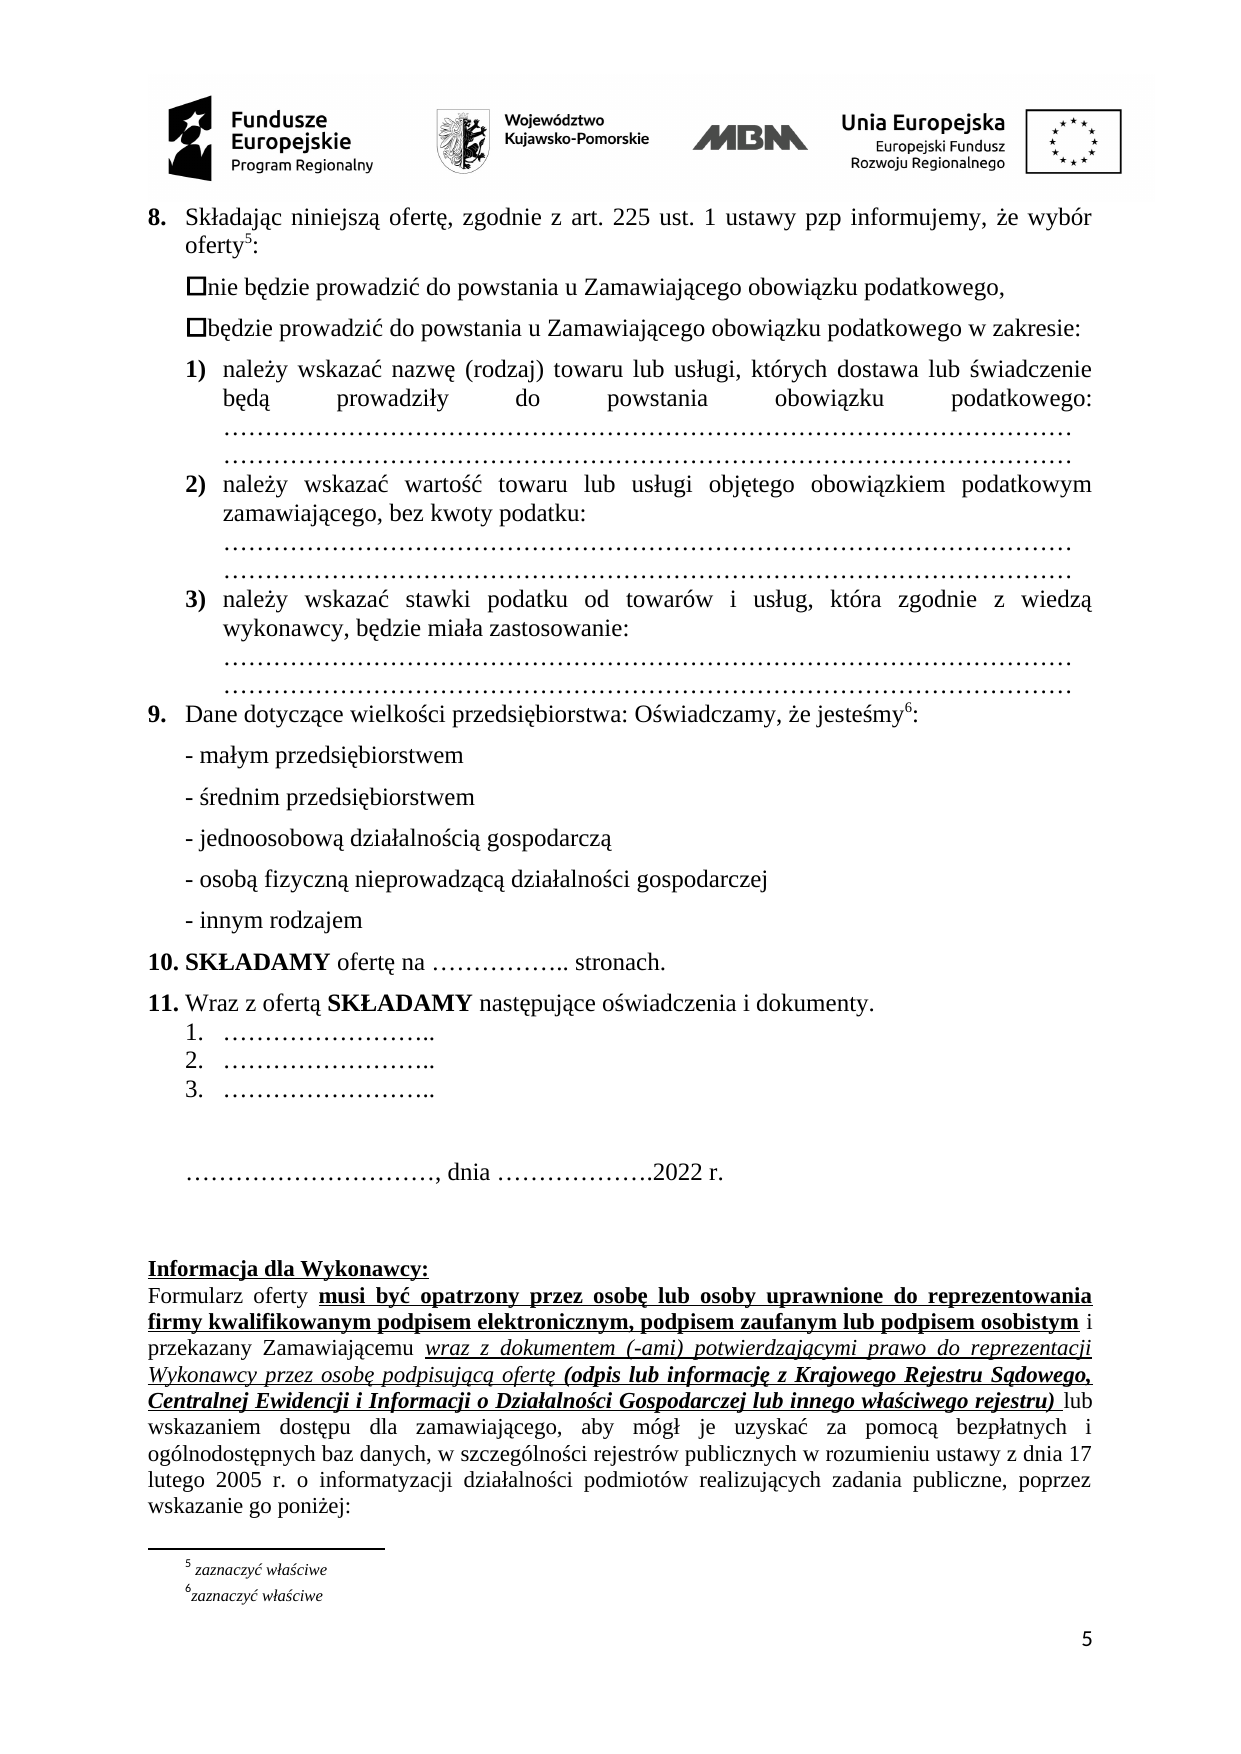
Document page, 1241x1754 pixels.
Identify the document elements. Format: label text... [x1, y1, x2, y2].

text Formularz oferty musi być opatrzony przez osobę lub osoby uprawnione do reprezentowania firmy kwalifikowanym podpisem elektronicznym, podpisem zaufanym lub podpisem osobistym i przekazany Zamawiającemu wraz z dokumentem (-ami) potwierdzającymi prawo do reprezentacji Wykonawcy przez osobę podpisującą ofertę (odpis lub informację z Krajowego Rejestru Sądowego, Centralnej Ewidencji i Informacji o Działalności Gospodarczej lub innego właściwego rejestru) lub wskazaniem dostępu dla zamawiającego, aby mógł je uzyskać za pomocą bezpłatnych i ogólnodostępnych baz danych, w szczególności rejestrów publicznych w rozumieniu ustawy z dnia 17 lutego 2005 r. o informatyzacji działalności podmiotów realizujących zadania publiczne, poprzez wskazanie go poniżej: [148, 1282, 1093, 1384]
text Informacja dla Wykonawcy: [148, 1255, 1093, 1282]
list - małym przedsiębiorstwem [185, 740, 1093, 769]
text Formularz oferty musi być opatrzony przez osobę lub osoby uprawnione do reprezentowania firmy kwalifikowanym podpisem elektronicznym, podpisem zaufanym lub podpisem osobistym i przekazany Zamawiającemu wraz z dokumentem (-ami) potwierdzającymi prawo do reprezentacji Wykonawcy przez osobę podpisującą ofertę (odpis lub informację z Krajowego Rejestru Sądowego, Centralnej Ewidencji i Informacji o Działalności Gospodarczej lub innego właściwego rejestru) lub wskazaniem dostępu dla zamawiającego, aby mógł je uzyskać za pomocą bezpłatnych i ogólnodostępnych baz danych, w szczególności rejestrów publicznych w rozumieniu ustawy z dnia 17 lutego 2005 r. o informatyzacji działalności podmiotów realizujących zadania publiczne, poprzez wskazanie go poniżej: [148, 1385, 1093, 1519]
list - średnim przedsiębiorstwem [185, 782, 1093, 810]
list SKŁADAMY ofertę na …………….. stronach. [148, 947, 1093, 975]
list …………………………………………………………………………………………………………………………………………………………………………………… [223, 642, 1093, 699]
list - innym rodzajem [185, 905, 1093, 934]
picture [147, 74, 1156, 202]
list …………………….. [185, 1017, 1093, 1045]
text …………………………, dnia ……………….2022 r. [148, 1157, 1093, 1185]
list Wraz z ofertą SKŁADAMY następujące oświadczenia i dokumenty. [148, 988, 1093, 1017]
list …………………….. [185, 1074, 1093, 1103]
list …………………………………………………………………………………………………………………………………………………………………………………… [223, 527, 1093, 584]
text nie będzie prowadzić do powstania u Zamawiającego obowiązku podatkowego, [185, 272, 1093, 300]
list - osobą fizyczną nieprowadzącą działalności gospodarczej [185, 864, 1093, 893]
list należy wskazać stawki podatku od towarów i usług, która zgodnie z wiedzą wykonawcy, będzie miała zastosowanie: [185, 584, 1093, 642]
list Dane dotyczące wielkości przedsiębiorstwa: Oświadczamy, że jesteśmy: [148, 699, 1093, 728]
text będzie prowadzić do powstania u Zamawiającego obowiązku podatkowego w zakresie: [185, 313, 1093, 342]
list - jednoosobową działalnością gospodarczą [185, 823, 1093, 852]
list Składając niniejszą ofertę, zgodnie z art. 225 ust. 1 ustawy pzp informujemy, że wybór oferty: [148, 148, 1093, 259]
list …………………….. [185, 1045, 1093, 1074]
list należy wskazać wartość towaru lub usługi objętego obowiązkiem podatkowym zamawiającego, bez kwoty podatku: [185, 469, 1093, 527]
list należy wskazać nazwę (rodzaj) towaru lub usługi, których dostawa lub świadczenie będą prowadziły do powstania obowiązku podatkowego: …………………………………………………………………………………………………………………………………………………………………………………… [185, 354, 1093, 469]
